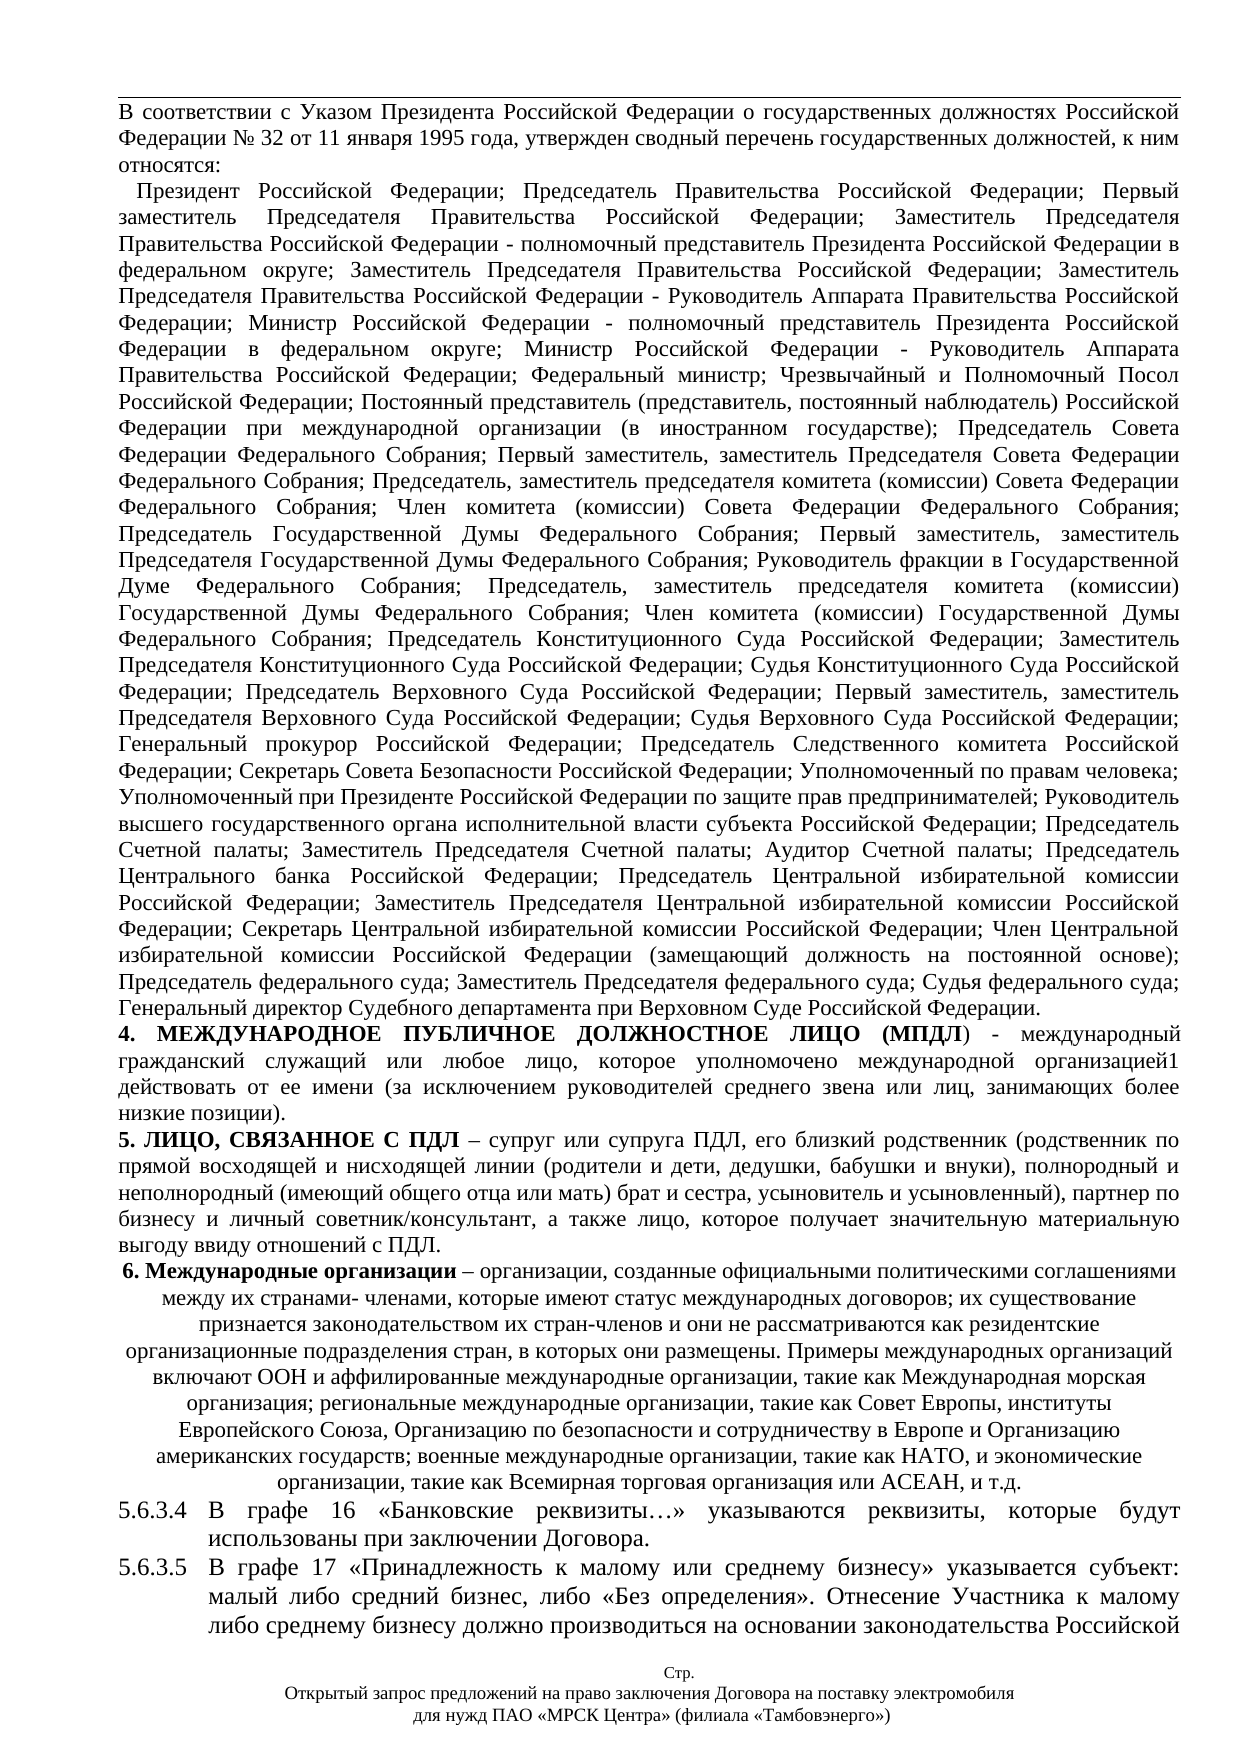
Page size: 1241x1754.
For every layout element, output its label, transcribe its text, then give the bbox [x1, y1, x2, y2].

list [118, 1552, 1181, 1638]
text Президент Российской Федерации; Председатель Правительства Российской Федерации; Первый заместитель Председателя Правительства Российской Федерации; Заместитель Председателя Правительства Российской Федерации - полномочный представитель Президента Российской Федерации в федеральном округе; Заместитель Председателя Правительства Российской Федерации; Заместитель Председателя Правительства Российской Федерации - Руководитель Аппарата Правительства Российской Федерации; Министр Российской Федерации - полномочный представитель Президента Российской Федерации в федеральном округе; Министр Российской Федерации - Руководитель Аппарата Правительства Российской Федерации; Федеральный министр; Чрезвычайный и Полномочный Посол Российской Федерации; Постоянный представитель (представитель, постоянный наблюдатель) Российской Федерации при международной организации (в иностранном государстве); Председатель Совета Федерации Федерального Собрания; Первый заместитель, заместитель Председателя Совета Федерации Федерального Собрания; Председатель, заместитель председателя комитета (комиссии) Совета Федерации Федерального Собрания; Член комитета (комиссии) Совета Федерации Федерального Собрания; Председатель Государственной Думы Федерального Собрания; Первый заместитель, заместитель Председателя Государственной Думы Федерального Собрания; Руководитель фракции в Государственной Думе Федерального Собрания; Председатель, заместитель председателя комитета (комиссии) Государственной Думы Федерального Собрания; Член комитета (комиссии) Государственной Думы Федерального Собрания; Председатель Конституционного Суда Российской Федерации; Заместитель Председателя Конституционного Суда Российской Федерации; Судья Конституционного Суда Российской Федерации; Председатель Верховного Суда Российской Федерации; Первый заместитель, заместитель Председателя Верховного Суда Российской Федерации; Судья Верховного Суда Российской Федерации; Генеральный прокурор Российской Федерации; Председатель Следственного комитета Российской Федерации; Секретарь Совета Безопасности Российской Федерации; Уполномоченный по правам человека; Уполномоченный при Президенте Российской Федерации по защите прав предпринимателей; Руководитель высшего государственного органа исполнительной власти субъекта Российской Федерации; Председатель Счетной палаты; Заместитель Председателя Счетной палаты; Аудитор Счетной палаты; Председатель Центрального банка Российской Федерации; Председатель Центральной избирательной комиссии Российской Федерации; Заместитель Председателя Центральной избирательной комиссии Российской Федерации; Секретарь Центральной избирательной комиссии Российской Федерации; Член Центральной избирательной комиссии Российской Федерации (замещающий должность на постоянной основе); Председатель федерального суда; Заместитель Председателя федерального суда; Судья федерального суда; Генеральный директор Судебного департамента при Верховном Суде Российской Федерации. [118, 177, 1181, 1020]
text 4. МЕЖДУНАРОДНОЕ ПУБЛИЧНОЕ ДОЛЖНОСТНОЕ ЛИЦО (МПДЛ) - международный гражданский служащий или любое лицо, которое уполномочено международной организацией1 действовать от ее имени (за исключением руководителей среднего звена или лиц, занимающих более низкие позиции). [118, 1020, 1181, 1126]
text В соответствии с Указом Президента Российской Федерации о государственных должностях Российской Федерации № 32 от 11 января 1995 года, утвержден сводный перечень государственных должностей, к ним относятся: [118, 98, 1181, 177]
list В графе 16 «Банковские реквизиты…» указываются реквизиты, которые будут использованы при заключении Договора. [118, 1495, 1181, 1552]
list 6. Международные организации – организации, созданные официальными политическими соглашениями между их странами- членами, которые имеют статус международных договоров; их существование признается законодательством их стран-членов и они не рассматриваются как резидентские организационные подразделения стран, в которых они размещены. Примеры международных организаций включают ООН и аффилированные международные организации, такие как Международная морская организация; региональные международные организации, такие как Совет Европы, институты Европейского Союза, Организацию по безопасности и сотрудничеству в Европе и Организацию американских государств; военные международные организации, такие как НАТО, и экономические организации, такие как Всемирная торговая организация или АСЕАН, и т.д. [118, 1258, 1181, 1495]
text 5. ЛИЦО, СВЯЗАННОЕ С ПДЛ – супруг или супруга ПДЛ, его близкий родственник (родственник по прямой восходящей и нисходящей линии (родители и дети, дедушки, бабушки и внуки), полнородный и неполнородный (имеющий общего отца или мать) брат и сестра, усыновитель и усыновленный), партнер по бизнесу и личный советник/консультант, а также лицо, которое получает значительную материальную выгоду ввиду отношений с ПДЛ. [118, 1126, 1181, 1258]
